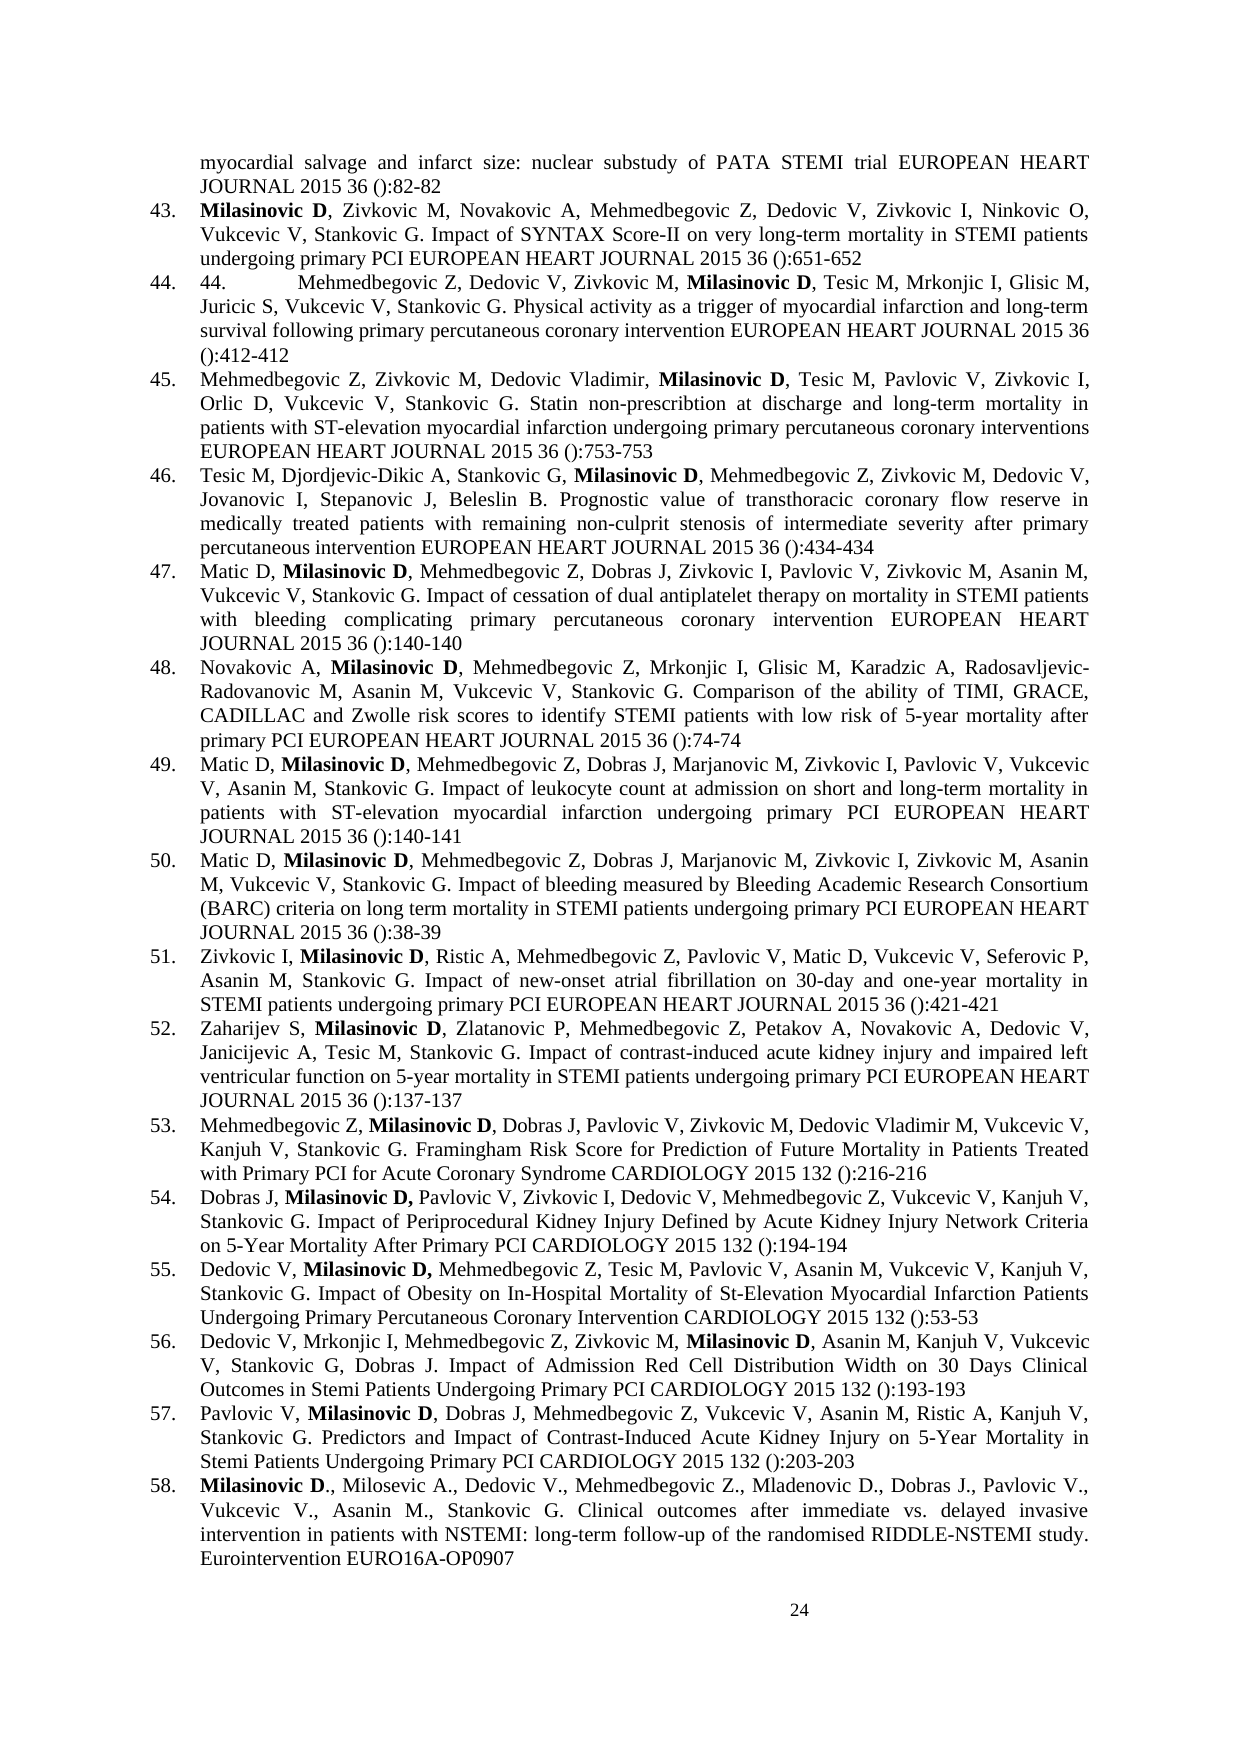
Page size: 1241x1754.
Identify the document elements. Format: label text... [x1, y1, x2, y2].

list 44. Mehmedbegovic Z, Dedovic V, Zivkovic M, Milasinovic D, Tesic M, Mrkonjic I, Glisic M, Juricic S, Vukcevic V, Stankovic G. Physical activity as a trigger of myocardial infarction and long-term survival following primary percutaneous coronary intervention EUROPEAN HEART JOURNAL 2015 36 ():412-412 [150, 318, 1090, 415]
list Pavlovic V, Milasinovic D, Dobras J, Mehmedbegovic Z, Vukcevic V, Asanin M, Ristic A, Kanjuh V, Stankovic G. Predictors and Impact of Contrast-Induced Acute Kidney Injury on 5-Year Mortality in Stemi Patients Undergoing Primary PCI CARDIOLOGY 2015 132 ():203-203 [150, 1449, 1090, 1522]
list Zivkovic I, Milasinovic D, Ristic A, Mehmedbegovic Z, Pavlovic V, Matic D, Vukcevic V, Seferovic P, Asanin M, Stankovic G. Impact of new-onset atrial fibrillation on 30-day and one-year mortality in STEMI patients undergoing primary PCI EUROPEAN HEART JOURNAL 2015 36 ():421-421 [150, 992, 1090, 1064]
list Dobras J, Milasinovic D, Pavlovic V, Zivkovic I, Dedovic V, Mehmedbegovic Z, Vukcevic V, Kanjuh V, Stankovic G. Impact of Periprocedural Kidney Injury Defined by Acute Kidney Injury Network Criteria on 5-Year Mortality After Primary PCI CARDIOLOGY 2015 132 ():194-194 [150, 1233, 1090, 1305]
list Mehmedbegovic Z, Milasinovic D, Dobras J, Pavlovic V, Zivkovic M, Dedovic Vladimir M, Vukcevic V, Kanjuh V, Stankovic G. Framingham Risk Score for Prediction of Future Mortality in Patients Treated with Primary PCI for Acute Coronary Syndrome CARDIOLOGY 2015 132 ():216-216 [150, 1161, 1090, 1233]
list Dedovic V, Mrkonjic I, Mehmedbegovic Z, Zivkovic M, Milasinovic D, Asanin M, Kanjuh V, Vukcevic V, Stankovic G, Dobras J. Impact of Admission Red Cell Distribution Width on 30 Days Clinical Outcomes in Stemi Patients Undergoing Primary PCI CARDIOLOGY 2015 132 ():193-193 [150, 1377, 1090, 1449]
list Matic D, Milasinovic D, Mehmedbegovic Z, Dobras J, Marjanovic M, Zivkovic I, Pavlovic V, Vukcevic V, Asanin M, Stankovic G. Impact of leukocyte count at admission on short and long-term mortality in patients with ST-elevation myocardial infarction undergoing primary PCI EUROPEAN HEART JOURNAL 2015 36 ():140-141 [150, 800, 1090, 896]
list Tesic M, Djordjevic-Dikic A, Stankovic G, Milasinovic D, Mehmedbegovic Z, Zivkovic M, Dedovic V, Jovanovic I, Stepanovic J, Beleslin B. Prognostic value of transthoracic coronary flow reserve in medically treated patients with remaining non-culprit stenosis of intermediate severity after primary percutaneous intervention EUROPEAN HEART JOURNAL 2015 36 ():434-434 [150, 511, 1090, 607]
list Matic D, Milasinovic D, Mehmedbegovic Z, Dobras J, Zivkovic I, Pavlovic V, Zivkovic M, Asanin M, Vukcevic V, Stankovic G. Impact of cessation of dual antiplatelet therapy on mortality in STEMI patients with bleeding complicating primary percutaneous coronary intervention EUROPEAN HEART JOURNAL 2015 36 ():140-140 [150, 607, 1090, 703]
list Novakovic A, Milasinovic D, Mehmedbegovic Z, Mrkonjic I, Glisic M, Karadzic A, Radosavljevic-Radovanovic M, Asanin M, Vukcevic V, Stankovic G. Comparison of the ability of TIMI, GRACE, CADILLAC and Zwolle risk scores to identify STEMI patients with low risk of 5-year mortality after primary PCI EUROPEAN HEART JOURNAL 2015 36 ():74-74 [150, 703, 1090, 800]
list Matic D, Milasinovic D, Mehmedbegovic Z, Dobras J, Marjanovic M, Zivkovic I, Zivkovic M, Asanin M, Vukcevic V, Stankovic G. Impact of bleeding measured by Bleeding Academic Research Consortium (BARC) criteria on long term mortality in STEMI patients undergoing primary PCI EUROPEAN HEART JOURNAL 2015 36 ():38-39 [150, 896, 1090, 992]
list Orlic D, Sobic-Saranovic D, Kozarevic N, Grozdic I, Beleslin B, Tesic M, Milasinovic D, Dedovic V, Dikic M, Mehmedbegovic Z. Impact of routine manual thrombus aspiration on myocardial perfusion, myocardial salvage and infarct size: nuclear substudy of PATA STEMI trial EUROPEAN HEART JOURNAL 2015 36 ():82-82 [150, 150, 1090, 246]
list Zaharijev S, Milasinovic D, Zlatanovic P, Mehmedbegovic Z, Petakov A, Novakovic A, Dedovic V, Janicijevic A, Tesic M, Stankovic G. Impact of contrast-induced acute kidney injury and impaired left ventricular function on 5-year mortality in STEMI patients undergoing primary PCI EUROPEAN HEART JOURNAL 2015 36 ():137-137 [150, 1064, 1090, 1161]
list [150, 1522, 1090, 1570]
list Mehmedbegovic Z, Zivkovic M, Dedovic Vladimir, Milasinovic D, Tesic M, Pavlovic V, Zivkovic I, Orlic D, Vukcevic V, Stankovic G. Statin non-prescribtion at discharge and long-term mortality in patients with ST-elevation myocardial infarction undergoing primary percutaneous coronary interventions EUROPEAN HEART JOURNAL 2015 36 ():753-753 [150, 415, 1090, 511]
list Milasinovic D, Zivkovic M, Novakovic A, Mehmedbegovic Z, Dedovic V, Zivkovic I, Ninkovic O, Vukcevic V, Stankovic G. Impact of SYNTAX Score-II on very long-term mortality in STEMI patients undergoing primary PCI EUROPEAN HEART JOURNAL 2015 36 ():651-652 [150, 246, 1090, 318]
list Dedovic V, Milasinovic D, Mehmedbegovic Z, Tesic M, Pavlovic V, Asanin M, Vukcevic V, Kanjuh V, Stankovic G. Impact of Obesity on In-Hospital Mortality of St-Elevation Myocardial Infarction Patients Undergoing Primary Percutaneous Coronary Intervention CARDIOLOGY 2015 132 ():53-53 [150, 1305, 1090, 1377]
